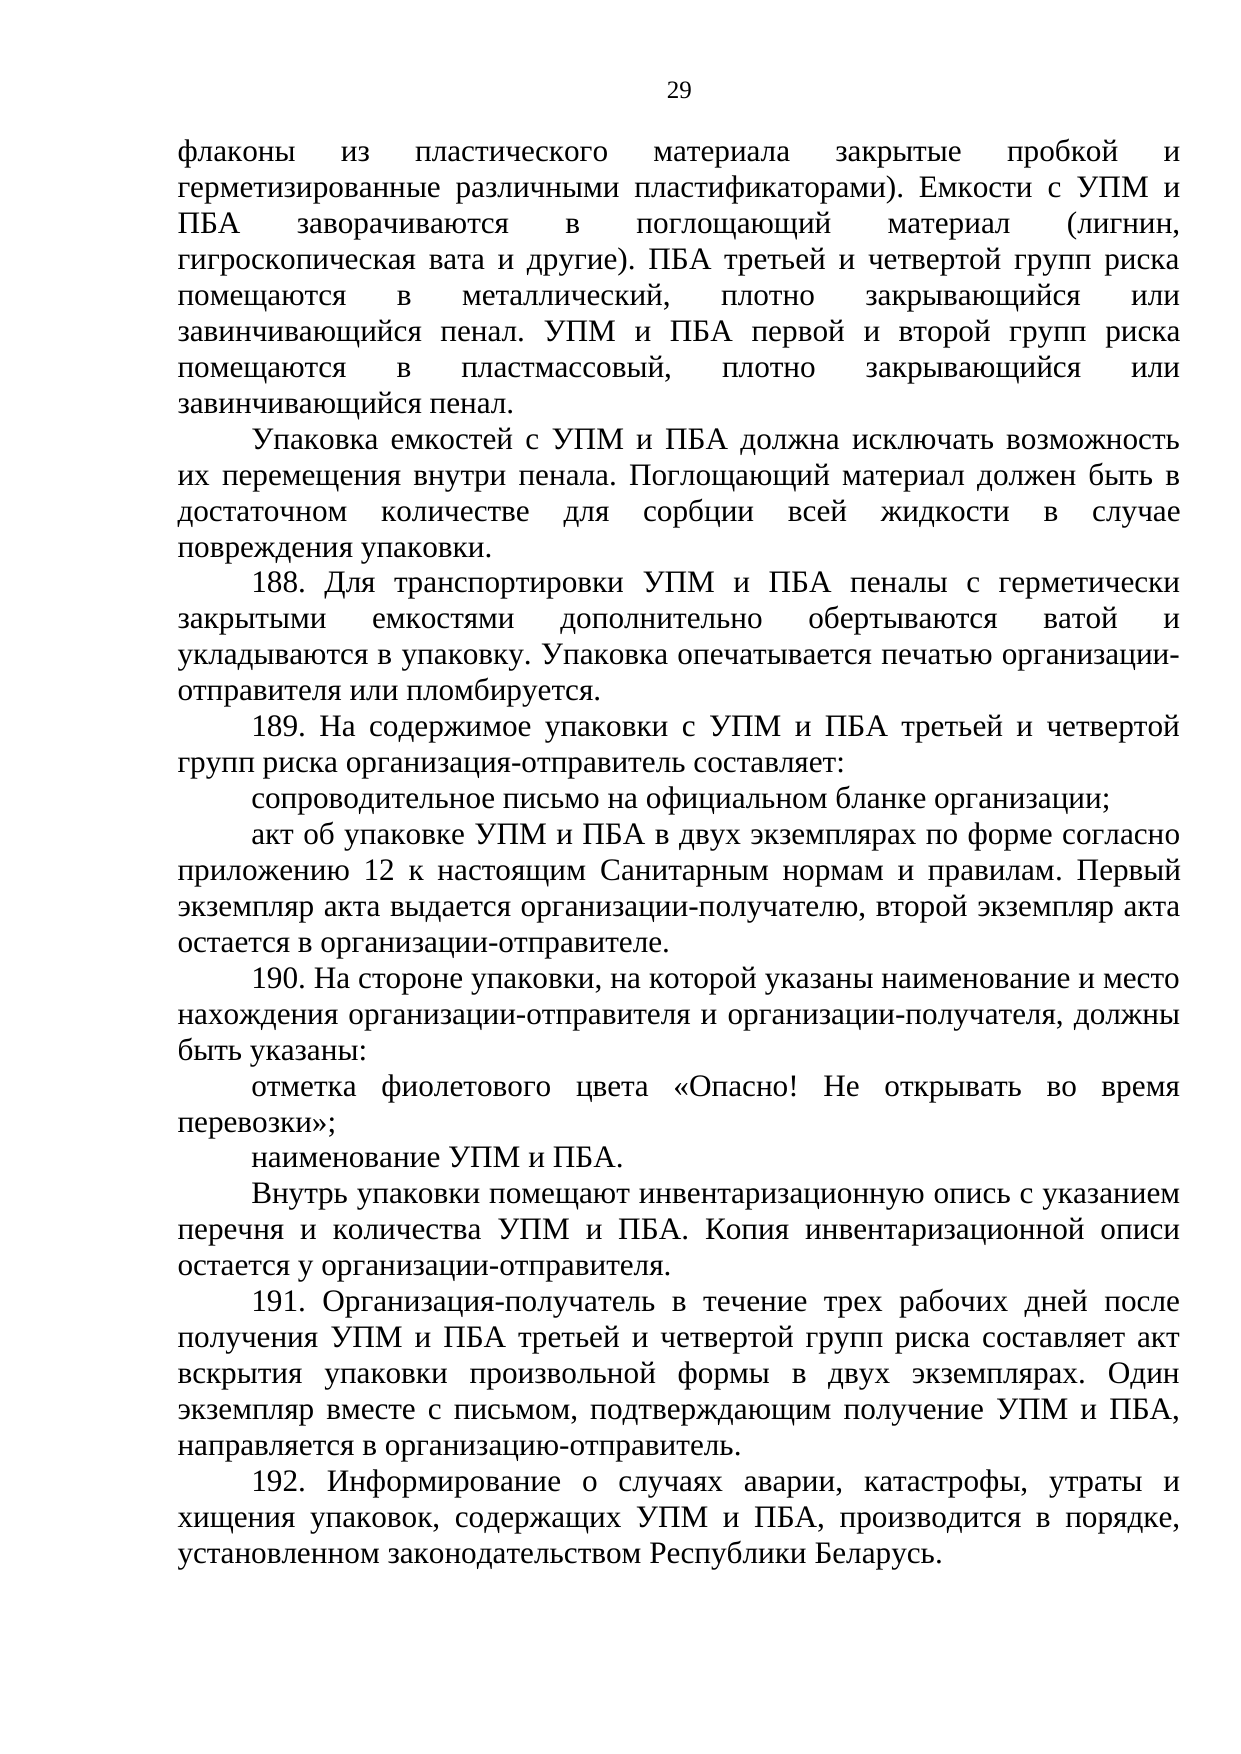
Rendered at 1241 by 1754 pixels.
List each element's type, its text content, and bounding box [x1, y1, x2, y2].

text 191. Организация-получатель в течение трех рабочих дней после получения УПМ и ПБА третьей и четвертой групп риска составляет акт вскрытия упаковки произвольной формы в двух экземплярах. Один экземпляр вместе с письмом, подтверждающим получение УПМ и ПБА, направляется в организацию-отправитель. [177, 1282, 1181, 1462]
text 192. Информирование о случаях аварии, катастрофы, утраты и хищения упаковок, содержащих УПМ и ПБА, производится в порядке, установленном законодательством Республики Беларусь. [177, 1462, 1181, 1570]
text наименование УПМ и ПБА. [177, 1139, 1181, 1175]
text 190. На стороне упаковки, на которой указаны наименование и место нахождения организации-отправителя и организации-получателя, должны быть указаны: [177, 959, 1181, 1067]
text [177, 132, 1181, 420]
text 189. На содержимое упаковки с УПМ и ПБА третьей и четвертой групп риска организация-отправитель составляет: [177, 707, 1181, 779]
text 188. Для транспортировки УПМ и ПБА пеналы с герметически закрытыми емкостями дополнительно обертываются ватой и укладываются в упаковку. Упаковка опечатывается печатью организации-отправителя или пломбируется. [177, 564, 1181, 707]
text Упаковка емкостей с УПМ и ПБА должна исключать возможность их перемещения внутри пенала. Поглощающий материал должен быть в достаточном количестве для сорбции всей жидкости в случае повреждения упаковки. [177, 420, 1181, 564]
text акт об упаковке УПМ и ПБА в двух экземплярах по форме согласно приложению 12 к настоящим Санитарным нормам и правилам. Первый экземпляр акта выдается организации-получателю, второй экземпляр акта остается в организации-отправителе. [177, 815, 1181, 959]
text сопроводительное письмо на официальном бланке организации; [177, 779, 1181, 815]
text Внутрь упаковки помещают инвентаризационную опись с указанием перечня и количества УПМ и ПБА. Копия инвентаризационной описи остается у организации-отправителя. [177, 1175, 1181, 1282]
text отметка фиолетового цвета «Опасно! Не открывать во время перевозки»; [177, 1067, 1181, 1139]
